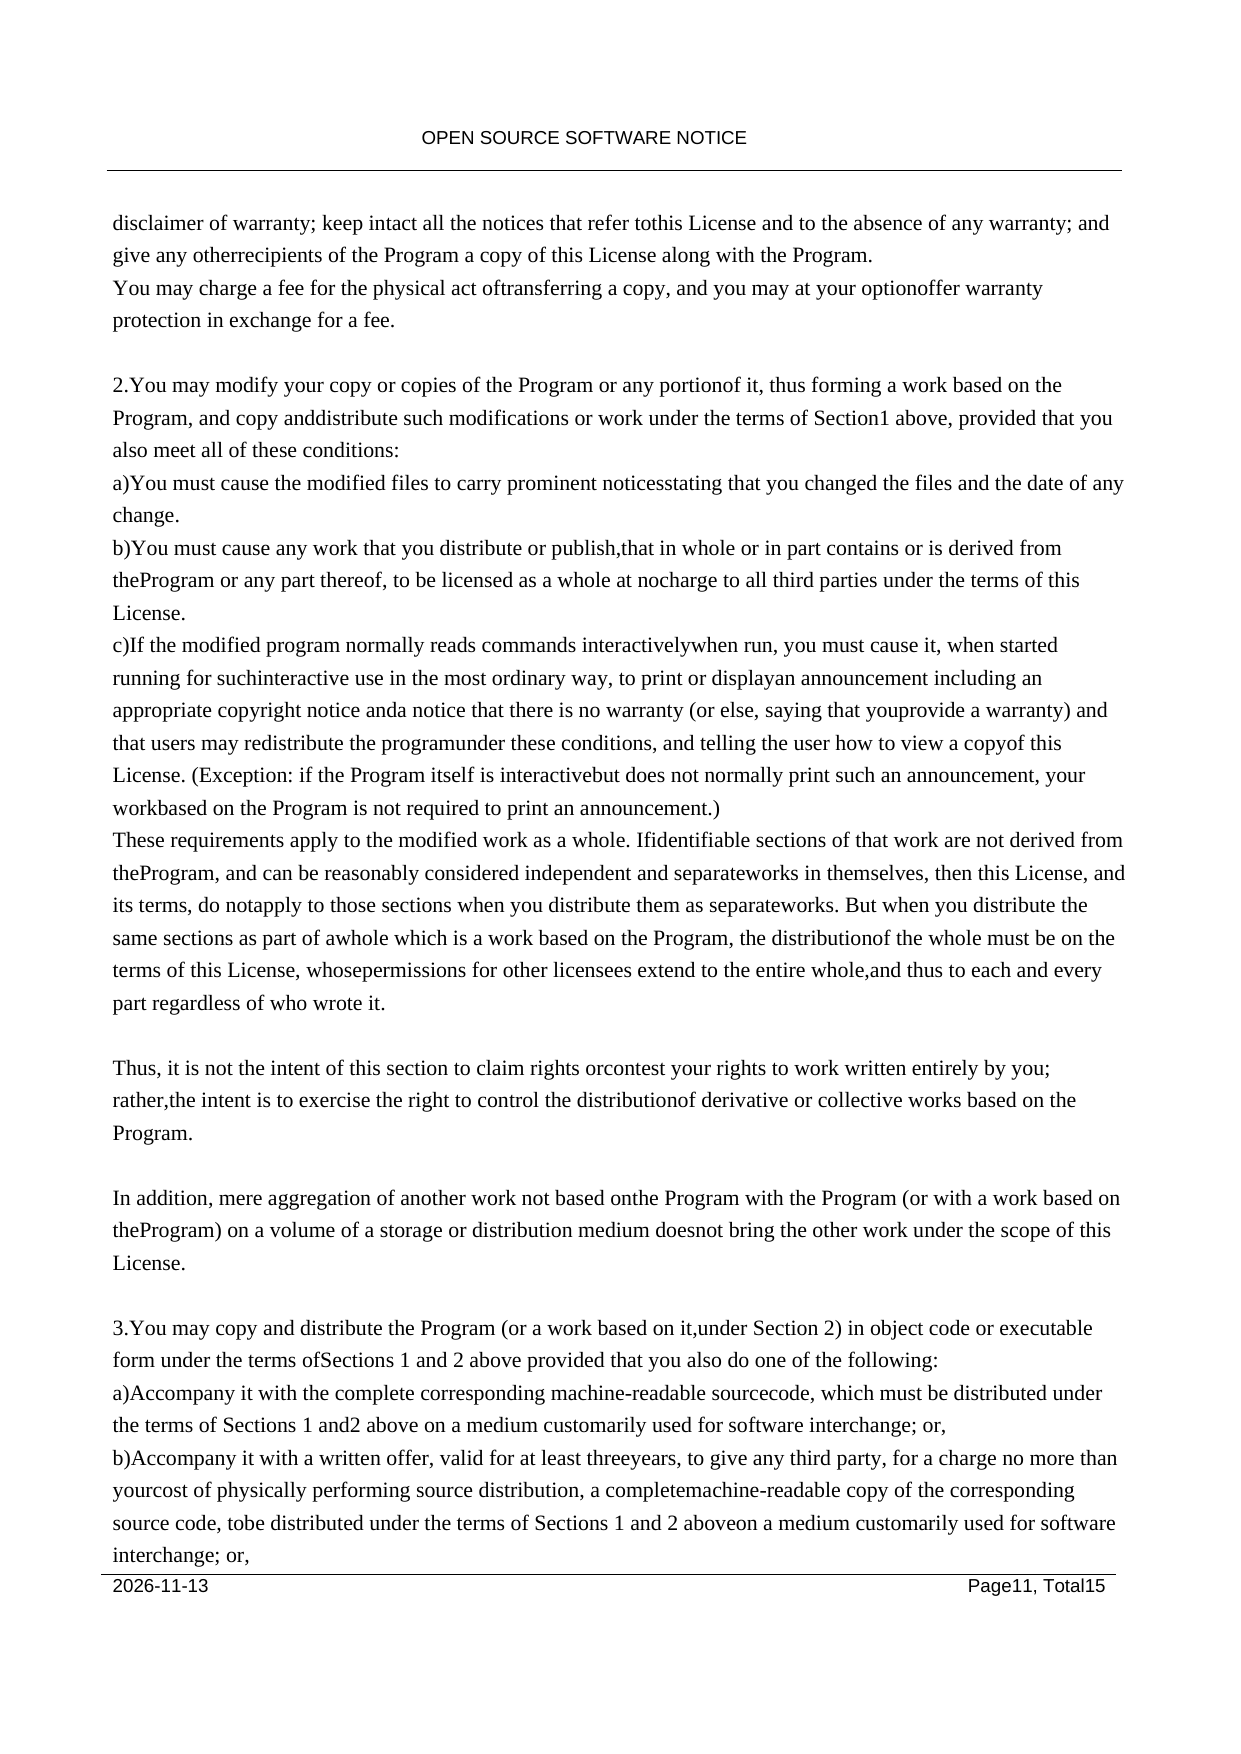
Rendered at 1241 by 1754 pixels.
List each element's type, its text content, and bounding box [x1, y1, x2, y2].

text c)If the modified program normally reads commands interactivelywhen run, you must cause it, when started running for suchinteractive use in the most ordinary way, to print or displayan announcement including an appropriate copyright notice anda notice that there is no warranty (or else, saying that youprovide a warranty) and that users may redistribute the programunder these conditions, and telling the user how to view a copyof this License. (Exception: if the Program itself is interactivebut does not normally print such an announcement, your workbased on the Program is not required to print an announcement.) [112, 629, 1128, 824]
text In addition, mere aggregation of another work not based onthe Program with the Program (or with a work based on theProgram) on a volume of a storage or distribution medium doesnot bring the other work under the scope of this License. [112, 1181, 1128, 1279]
text a)You must cause the modified files to carry prominent noticesstating that you changed the files and the date of any change. [112, 466, 1128, 531]
text These requirements apply to the modified work as a whole. Ifidentifiable sections of that work are not derived from theProgram, and can be reasonably considered independent and separateworks in themselves, then this License, and its terms, do notapply to those sections when you distribute them as separateworks. But when you distribute the same sections as part of awhole which is a work based on the Program, the distributionof the whole must be on the terms of this License, whosepermissions for other licensees extend to the entire whole,and thus to each and every part regardless of who wrote it. [112, 824, 1128, 1019]
text 2.You may modify your copy or copies of the Program or any portionof it, thus forming a work based on the Program, and copy anddistribute such modifications or work under the terms of Section1 above, provided that you also meet all of these conditions: [112, 369, 1128, 466]
text Thus, it is not the intent of this section to claim rights orcontest your rights to work written entirely by you; rather,the intent is to exercise the right to control the distributionof derivative or collective works based on the Program. [112, 1051, 1128, 1149]
text You may charge a fee for the physical act oftransferring a copy, and you may at your optionoffer warranty protection in exchange for a fee. [112, 271, 1128, 336]
text 3.You may copy and distribute the Program (or a work based on it,under Section 2) in object code or executable form under the terms ofSections 1 and 2 above provided that you also do one of the following: [112, 1311, 1128, 1376]
text b)You must cause any work that you distribute or publish,that in whole or in part contains or is derived from theProgram or any part thereof, to be licensed as a whole at nocharge to all third parties under the terms of this License. [112, 531, 1128, 629]
text a)Accompany it with the complete corresponding machine-readable sourcecode, which must be distributed under the terms of Sections 1 and2 above on a medium customarily used for software interchange; or, [112, 1376, 1128, 1441]
text b)Accompany it with a written offer, valid for at least threeyears, to give any third party, for a charge no more than yourcost of physically performing source distribution, a completemachine-readable copy of the corresponding source code, tobe distributed under the terms of Sections 1 and 2 aboveon a medium customarily used for software interchange; or, [112, 1441, 1128, 1571]
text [112, 206, 1128, 271]
